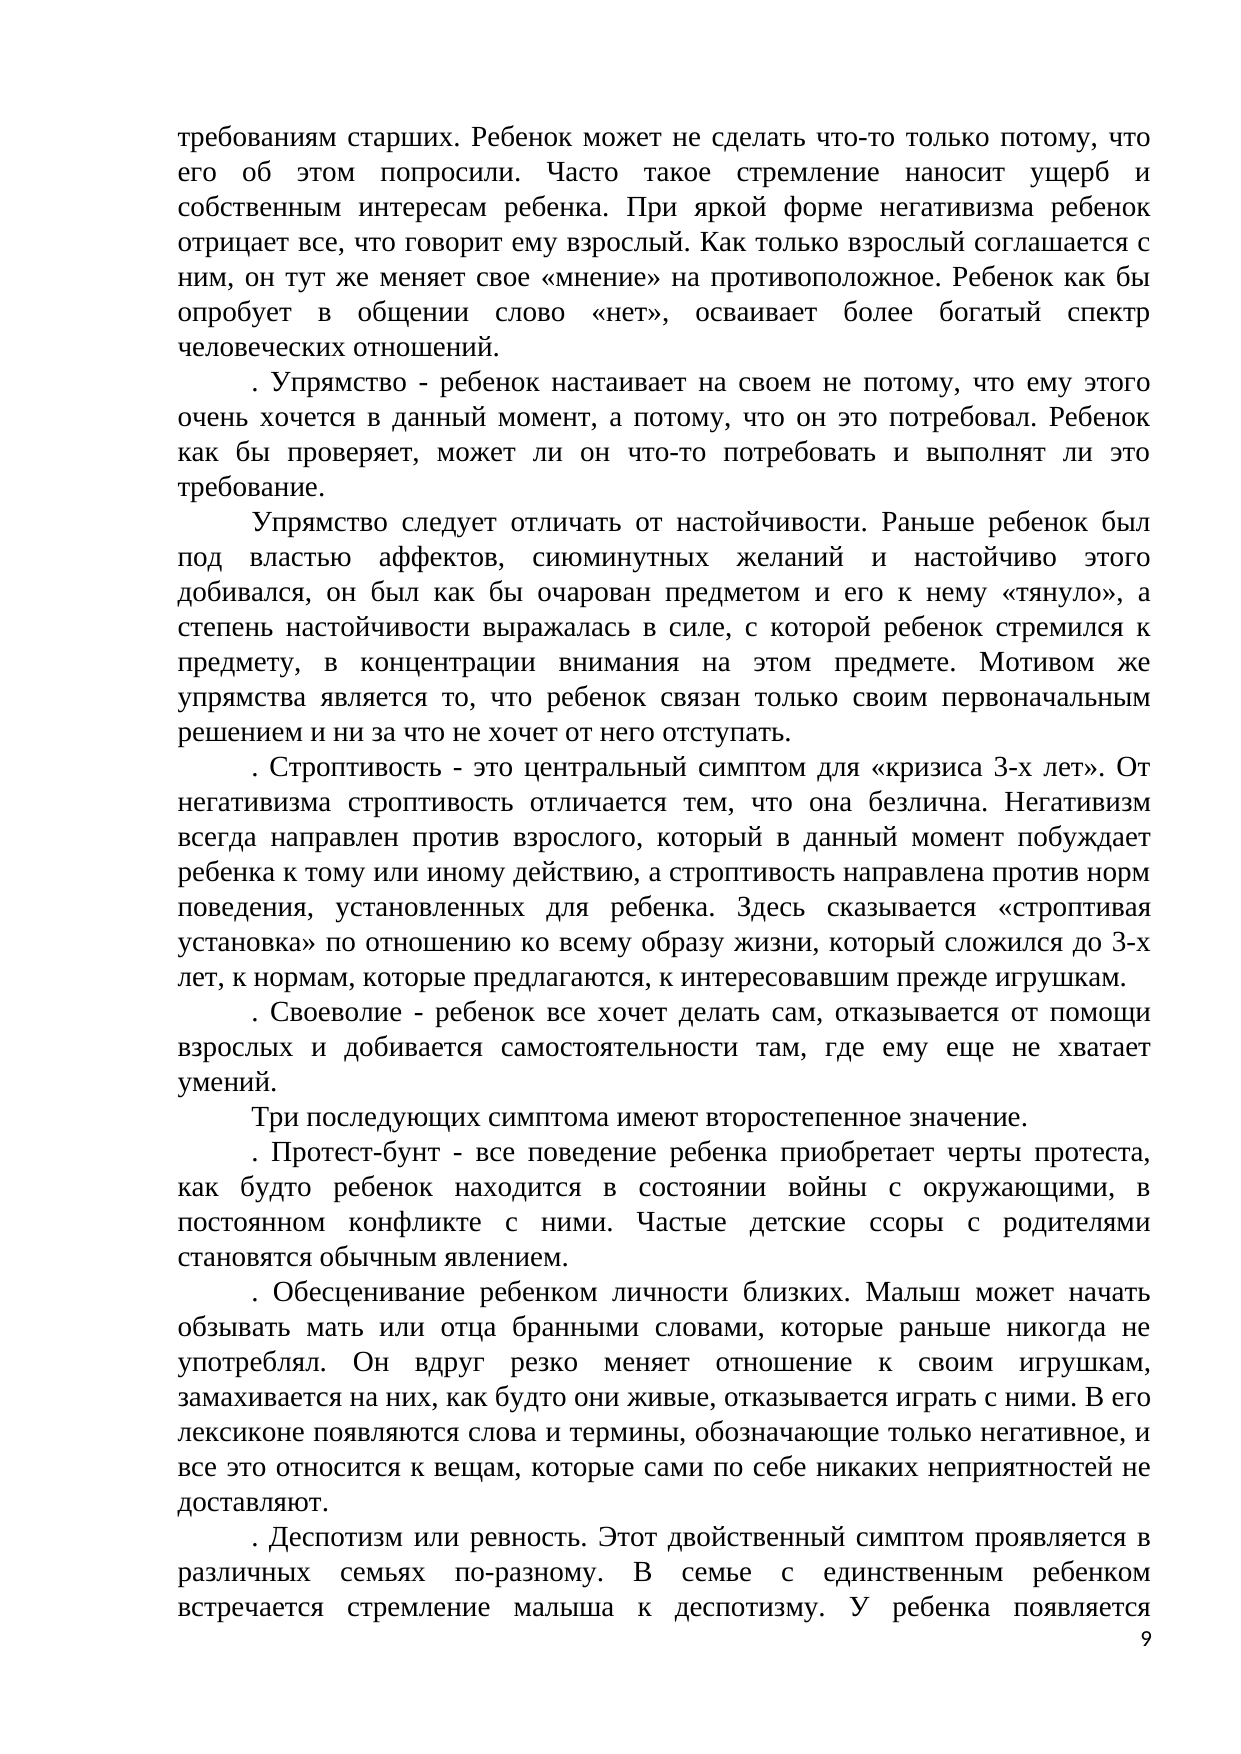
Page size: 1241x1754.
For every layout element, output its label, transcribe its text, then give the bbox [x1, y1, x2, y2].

text Три последующих симптома имеют второстепенное значение. [177, 1098, 1152, 1133]
text . Протест-бунт - все поведение ребенка приобретает черты протеста, как будто ребенок находится в состоянии войны с окружающими, в постоянном конфликте с ними. Частые детские ссоры с родителями становятся обычным явлением. [177, 1133, 1152, 1273]
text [177, 1518, 1152, 1623]
text Упрямство следует отличать от настойчивости. Раньше ребенок был под властью аффектов, сиюминутных желаний и настойчиво этого добивался, он был как бы очарован предметом и его к нему «тянуло», а степень настойчивости выражалась в силе, с которой ребенок стремился к предмету, в концентрации внимания на этом предмете. Мотивом же упрямства является то, что ребенок связан только своим первоначальным решением и ни за что не хочет от него отступать. [177, 503, 1152, 748]
text . Упрямство - ребенок настаивает на своем не потому, что ему этого очень хочется в данный момент, а потому, что он это потребовал. Ребенок как бы проверяет, может ли он что-то потребовать и выполнят ли это требование. [177, 363, 1152, 503]
text . Своеволие - ребенок все хочет делать сам, отказывается от помощи взрослых и добивается самостоятельности там, где ему еще не хватает умений. [177, 993, 1152, 1098]
text . Обесценивание ребенком личности близких. Малыш может начать обзывать мать или отца бранными словами, которые раньше никогда не употреблял. Он вдруг резко меняет отношение к своим игрушкам, замахивается на них, как будто они живые, отказывается играть с ними. В его лексиконе появляются слова и термины, обозначающие только негативное, и все это относится к вещам, которые сами по себе никаких неприятностей не доставляют. [177, 1273, 1152, 1518]
text . Строптивость - это центральный симптом для «кризиса 3-х лет». От негативизма строптивость отличается тем, что она безлична. Негативизм всегда направлен против взрослого, который в данный момент побуждает ребенка к тому или иному действию, а строптивость направлена против норм поведения, установленных для ребенка. Здесь сказывается «строптивая установка» по отношению ко всему образу жизни, который сложился до 3-х лет, к нормам, которые предлагаются, к интересовавшим прежде игрушкам. [177, 748, 1152, 993]
